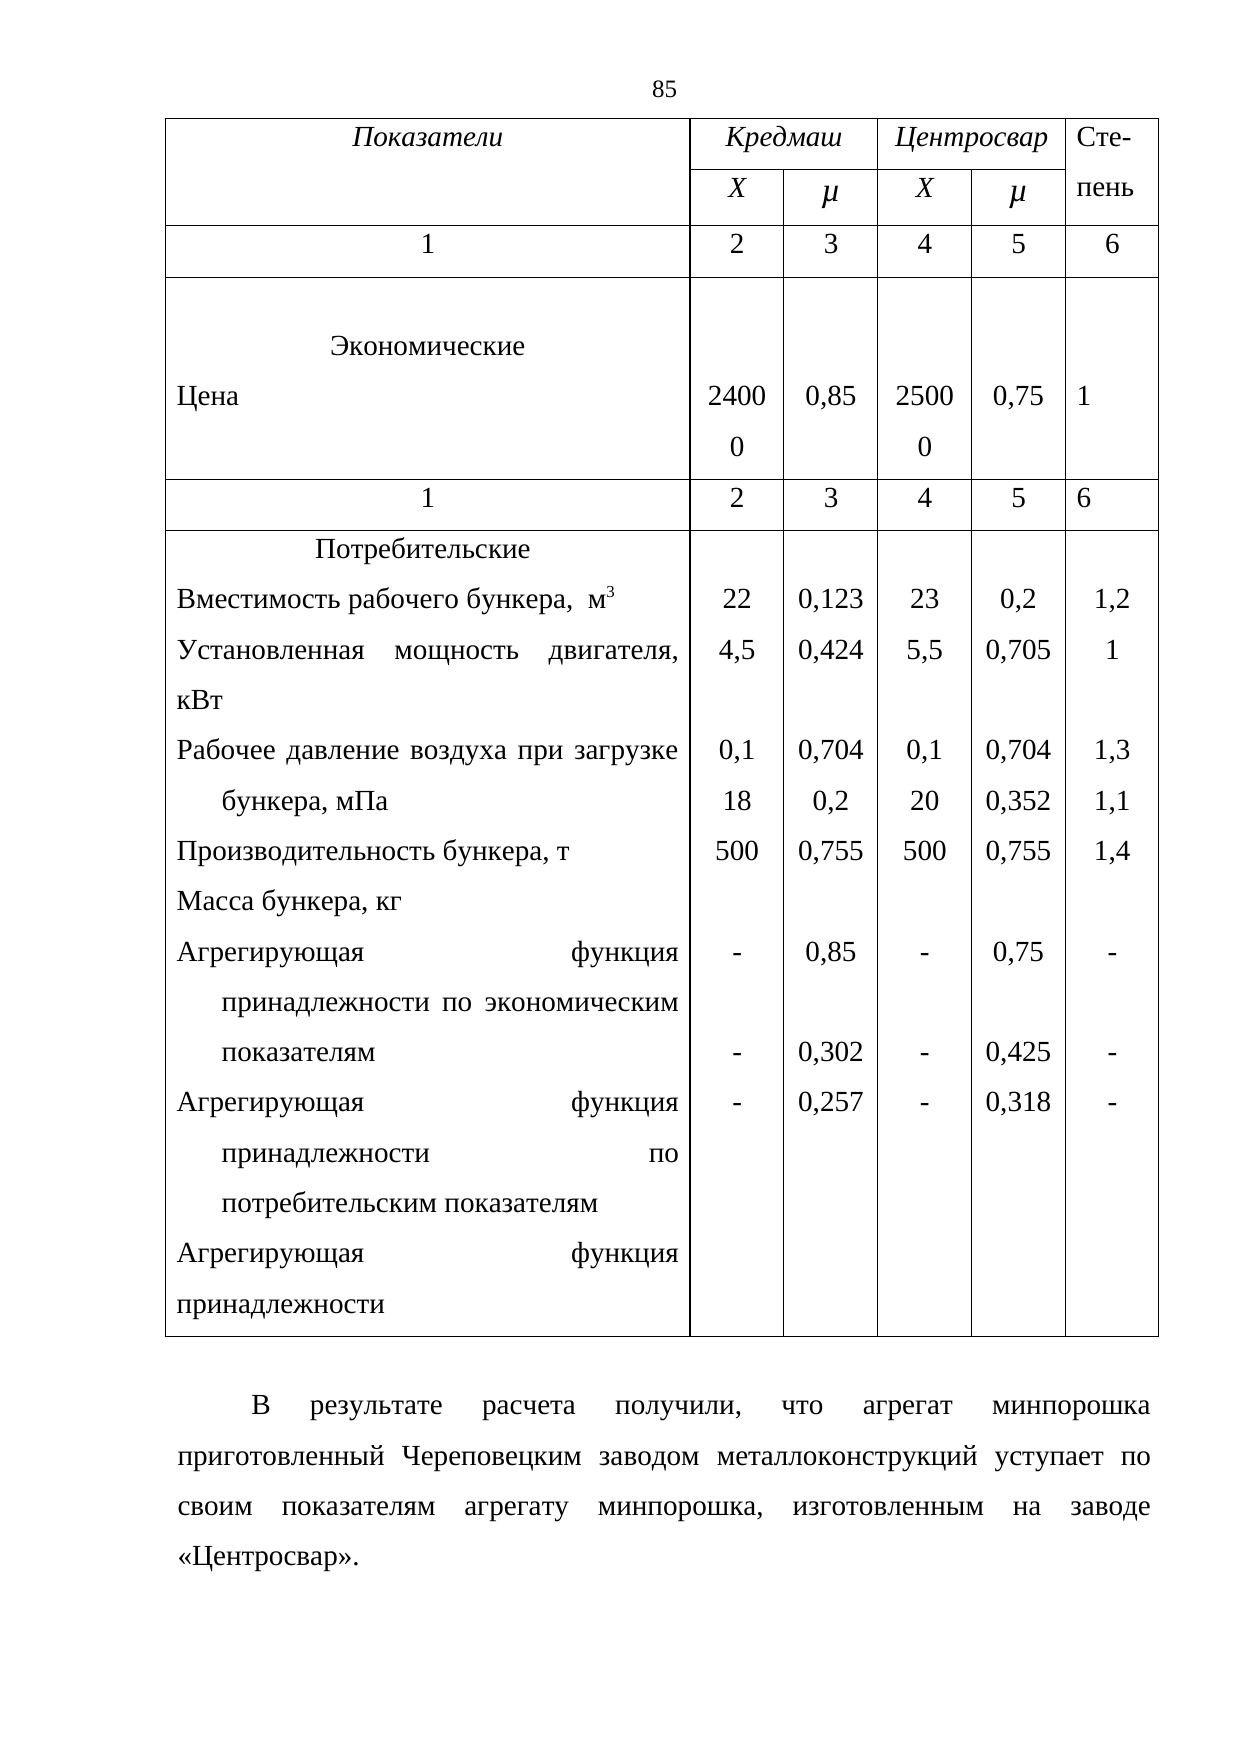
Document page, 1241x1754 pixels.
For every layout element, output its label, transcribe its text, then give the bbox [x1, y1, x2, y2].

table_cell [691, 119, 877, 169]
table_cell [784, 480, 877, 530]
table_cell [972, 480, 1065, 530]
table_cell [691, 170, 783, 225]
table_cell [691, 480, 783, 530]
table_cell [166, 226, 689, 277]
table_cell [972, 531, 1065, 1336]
text В результате расчета получили, что агрегат минпорошка приготовленный Череповецким заводом металлоконструкций уступает по своим показателям агрегату минпорошка, изготовленным на заводе «Центросвар». [177, 1387, 1152, 1572]
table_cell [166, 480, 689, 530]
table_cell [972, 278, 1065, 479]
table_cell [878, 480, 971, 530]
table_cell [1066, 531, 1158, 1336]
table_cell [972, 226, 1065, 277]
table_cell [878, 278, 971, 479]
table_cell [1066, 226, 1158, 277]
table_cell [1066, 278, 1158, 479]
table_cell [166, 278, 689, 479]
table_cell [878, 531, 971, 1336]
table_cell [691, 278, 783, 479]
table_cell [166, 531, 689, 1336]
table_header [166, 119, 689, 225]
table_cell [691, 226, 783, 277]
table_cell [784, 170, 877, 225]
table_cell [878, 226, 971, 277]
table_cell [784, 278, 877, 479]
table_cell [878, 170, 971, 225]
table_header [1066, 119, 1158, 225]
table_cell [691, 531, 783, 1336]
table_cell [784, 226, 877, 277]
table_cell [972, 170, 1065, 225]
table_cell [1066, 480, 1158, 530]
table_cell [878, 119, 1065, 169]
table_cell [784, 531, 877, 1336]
